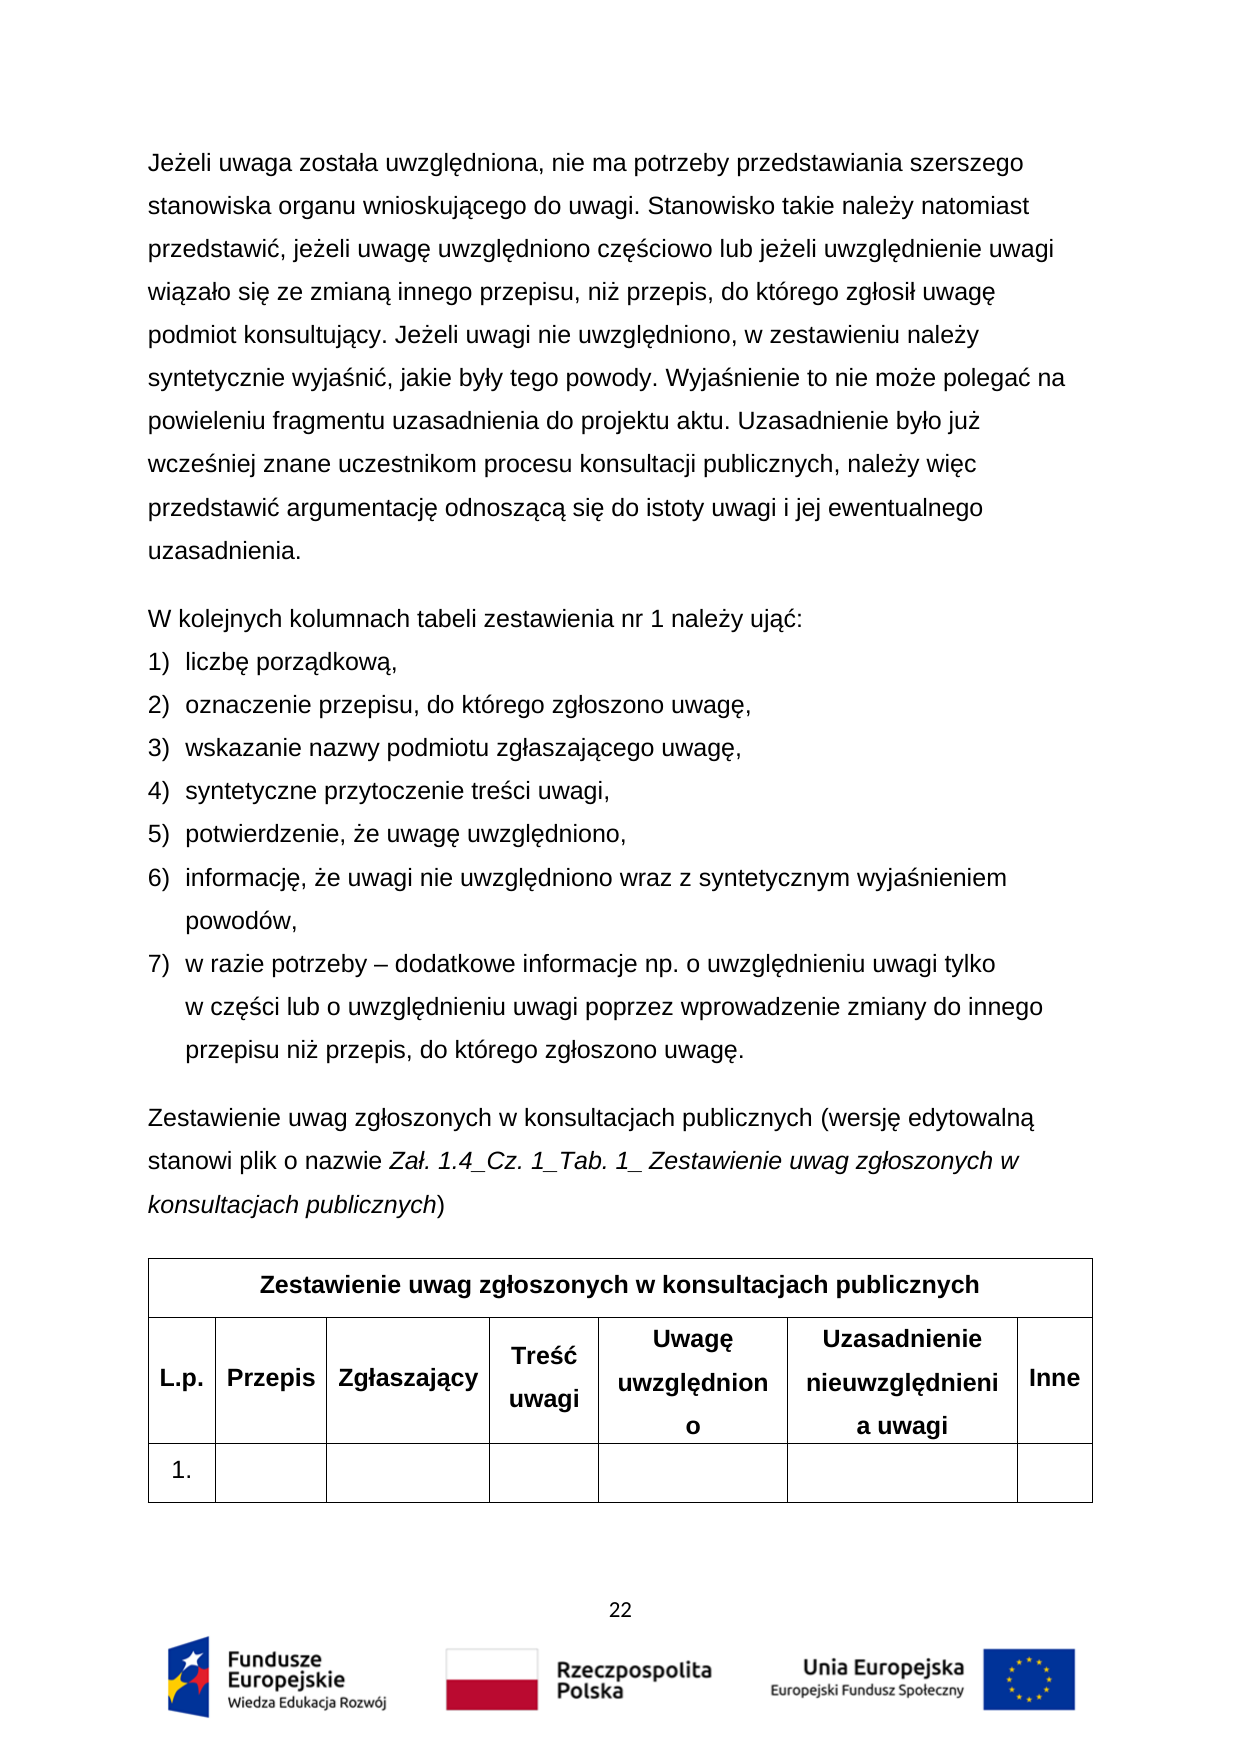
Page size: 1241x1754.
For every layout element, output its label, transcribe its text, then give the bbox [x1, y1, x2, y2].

table_header Zestawienie uwag zgłoszonych w konsultacjach publicznych [149, 1259, 1092, 1317]
text Jeżeli uwaga została uwzględniona, nie ma potrzeby przedstawiania szerszego stanowiska organu wnioskującego do uwagi. Stanowisko takie należy natomiast przedstawić, jeżeli uwagę uwzględniono częściowo lub jeżeli uwzględnienie uwagi wiązało się ze zmianą innego przepisu, niż przepis, do którego zgłosił uwagę podmiot konsultujący. Jeżeli uwagi nie uwzględniono, w zestawieniu należy syntetycznie wyjaśnić, jakie były tego powody. Wyjaśnienie to nie może polegać na powieleniu fragmentu uzasadnienia do projektu aktu. Uzasadnienie było już wcześniej znane uczestnikom procesu konsultacji publicznych, należy więc przedstawić argumentację odnoszącą się do istoty uwagi i jej ewentualnego uzasadnienia. [148, 148, 1093, 564]
list informację, że uwagi nie uwzględniono wraz z syntetycznym wyjaśnieniem powodów, [148, 863, 1093, 934]
table_cell [599, 1444, 787, 1502]
picture [148, 1616, 1095, 1738]
table_cell L.p. [149, 1318, 215, 1443]
table_cell Treść uwagi [490, 1318, 598, 1443]
table_cell [1018, 1444, 1092, 1502]
list w razie potrzeby – dodatkowe informacje np. o uwzględnieniu uwagi tylko w części lub o uwzględnieniu uwagi poprzez wprowadzenie zmiany do innego przepisu niż przepis, do którego zgłoszono uwagę. [148, 949, 1093, 1064]
table_cell Uwagę uwzględniono [599, 1318, 787, 1443]
table_cell Inne [1018, 1318, 1092, 1443]
list syntetyczne przytoczenie treści uwagi, [148, 776, 1093, 805]
table_cell Przepis [216, 1318, 326, 1443]
text Zestawienie uwag zgłoszonych w konsultacjach publicznych (wersję edytowalną stanowi plik o nazwie Zał. 1.4_Cz. 1_Tab. 1_ Zestawienie uwag zgłoszonych w konsultacjach publicznych) [148, 1103, 1093, 1219]
table_cell [327, 1444, 489, 1502]
list liczbę porządkową, [148, 647, 1093, 676]
table_cell [490, 1444, 598, 1502]
table_cell [216, 1444, 326, 1502]
list wskazanie nazwy podmiotu zgłaszającego uwagę, [148, 733, 1093, 762]
list oznaczenie przepisu, do którego zgłoszono uwagę, [148, 690, 1093, 719]
table_cell Zgłaszający [327, 1318, 489, 1443]
text W kolejnych kolumnach tabeli zestawienia nr 1 należy ująć: [148, 604, 1093, 633]
table_cell Uzasadnienie nieuwzględnienia uwagi [788, 1318, 1017, 1443]
table_cell 1. [149, 1444, 215, 1502]
list potwierdzenie, że uwagę uwzględniono, [148, 819, 1093, 848]
table_cell [788, 1444, 1017, 1502]
